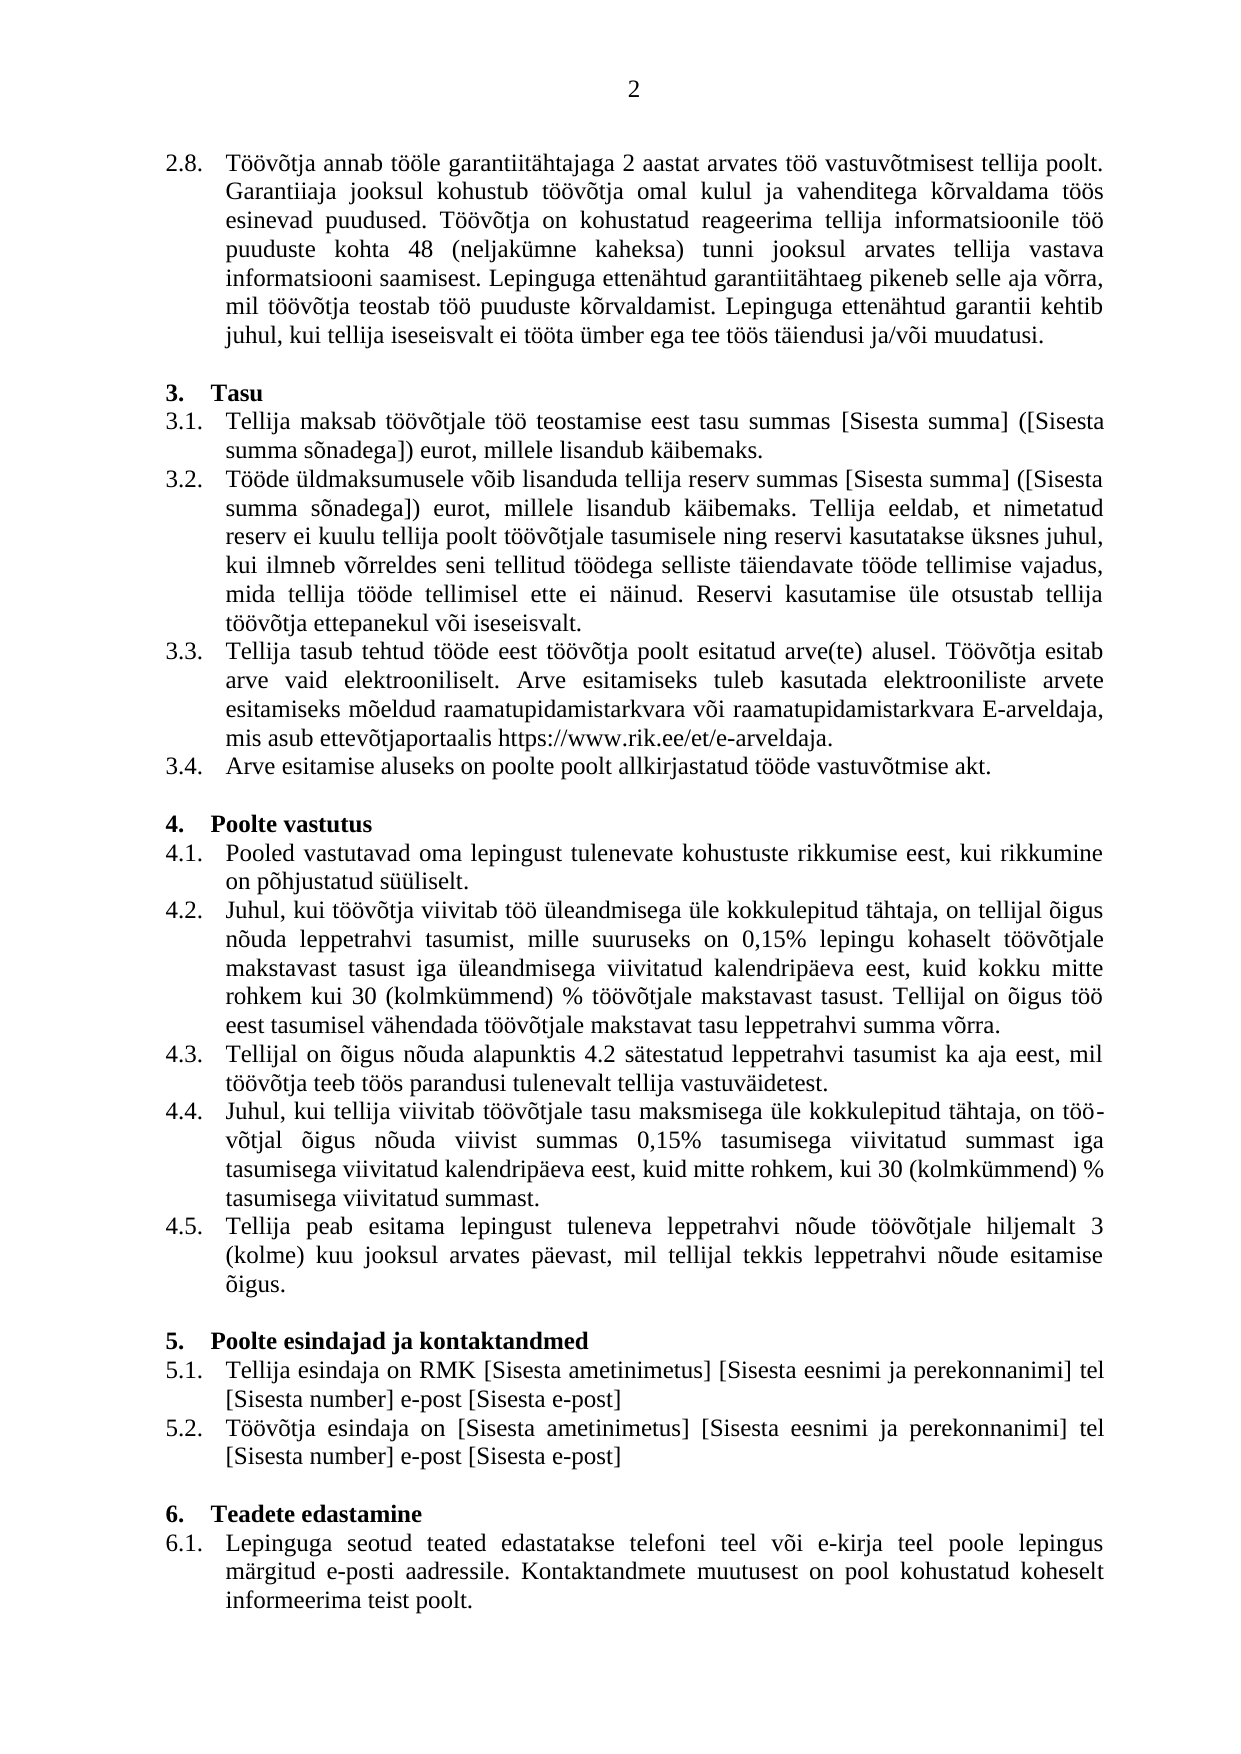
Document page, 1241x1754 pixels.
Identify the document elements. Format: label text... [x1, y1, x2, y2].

text Töövõtja annab tööle garantiitähtajaga 2 aastat arvates töö vastuvõtmisest tellija poolt. Garantiiaja jooksul kohustub töövõtja omal kulul ja vahenditega kõrvaldama töös esinevad puudused. Töövõtja on kohustatud reageerima tellija informatsioonile töö puuduste kohta 48 (neljakümne kaheksa) tunni jooksul arvates tellija vastava informatsiooni saamisest. Lepinguga ettenähtud garantiitähtaeg pikeneb selle aja võrra, mil töövõtja teostab töö puuduste kõrvaldamist. Lepinguga ettenähtud garantii kehtib juhul, kui tellija iseseisvalt ei tööta ümber ega tee töös täiendusi ja/või muudatusi. [165, 148, 1104, 349]
text Poolte vastutus [165, 809, 1104, 838]
text Töövõtja esindaja on tel e-post [165, 1413, 1104, 1470]
text Juhul, kui töövõtja viivitab töö üleandmisega üle kokkulepitud tähtaja, on tellijal õigus nõuda leppetrahvi tasumist, mille suuruseks on 0,15% lepingu kohaselt töövõtjale makstavast tasust iga üleandmisega viivitatud kalendripäeva eest, kuid kokku mitte rohkem kui 30 (kolmkümmend) % töövõtjale makstavast tasust. Tellijal on õigus töö eest tasumisel vähendada töövõtjale makstavat tasu leppetrahvi summa võrra. [165, 895, 1104, 1039]
text Poolte esindajad ja kontaktandmed [165, 1326, 1104, 1355]
text Tellija peab esitama lepingust tuleneva leppetrahvi nõude töövõtjale hiljemalt 3 (kolme) kuu jooksul arvates päevast, mil tellijal tekkis leppetrahvi nõude esitamise õigus. [165, 1211, 1104, 1298]
text Tellijal on õigus nõuda alapunktis 4.2 sätestatud leppetrahvi tasumist ka aja eest, mil töövõtja teeb töös parandusi tulenevalt tellija vastuväidetest. [165, 1039, 1104, 1096]
text Tasu [165, 378, 1104, 406]
text Tellija tasub tehtud tööde eest töövõtja poolt esitatud arve(te) alusel. Töövõtja esitab arve vaid elektrooniliselt. Arve esitamiseks tuleb kasutada elektrooniliste arvete esitamiseks mõeldud raamatupidamistarkvara või raamatupidamistarkvara E-arveldaja, mis asub ettevõtjaportaalis https://www.rik.ee/et/e-arveldaja. [165, 636, 1104, 751]
text Tellija maksab töövõtjale töö teostamise eest tasu summas (eurot, millele lisandub käibemaks. [165, 406, 1104, 464]
text Teadete edastamine [165, 1499, 1104, 1528]
text Pooled vastutavad oma lepingust tulenevate kohustuste rikkumise eest, kui rikkumine on põhjustatud süüliselt. [165, 838, 1104, 895]
text Tellija esindaja on RMK tel e-post [165, 1355, 1104, 1413]
text Juhul, kui tellija viivitab töövõtjale tasu maksmisega üle kokkulepitud tähtaja, on töövõtjal õigus nõuda viivist summas 0,15% tasumisega viivitatud summast iga tasumisega viivitatud kalendripäeva eest, kuid mitte rohkem, kui 30 (kolmkümmend) % tasumisega viivitatud summast. [165, 1096, 1104, 1211]
text Tööde üldmaksumusele võib lisanduda tellija reserv summas [Sisesta summa] ([Sisesta summa sõnadega]) eurot, millele lisandub käibemaks. Tellija eeldab, et nimetatud reserv ei kuulu tellija poolt töövõtjale tasumisele ning reservi kasutatakse üksnes juhul, kui ilmneb võrreldes seni tellitud töödega selliste täiendavate tööde tellimise vajadus, mida tellija tööde tellimisel ette ei näinud. Reservi kasutamise üle otsustab tellija töövõtja ettepanekul või iseseisvalt. [165, 464, 1104, 636]
text Lepinguga seotud teated edastatakse telefoni teel või e-kirja teel poole lepingus märgitud e-posti aadressile. Kontaktandmete muutusest on pool kohustatud koheselt informeerima teist poolt. [165, 1528, 1104, 1614]
text Arve esitamise aluseks on poolte poolt allkirjastatud tööde vastuvõtmise akt. [165, 751, 1104, 780]
